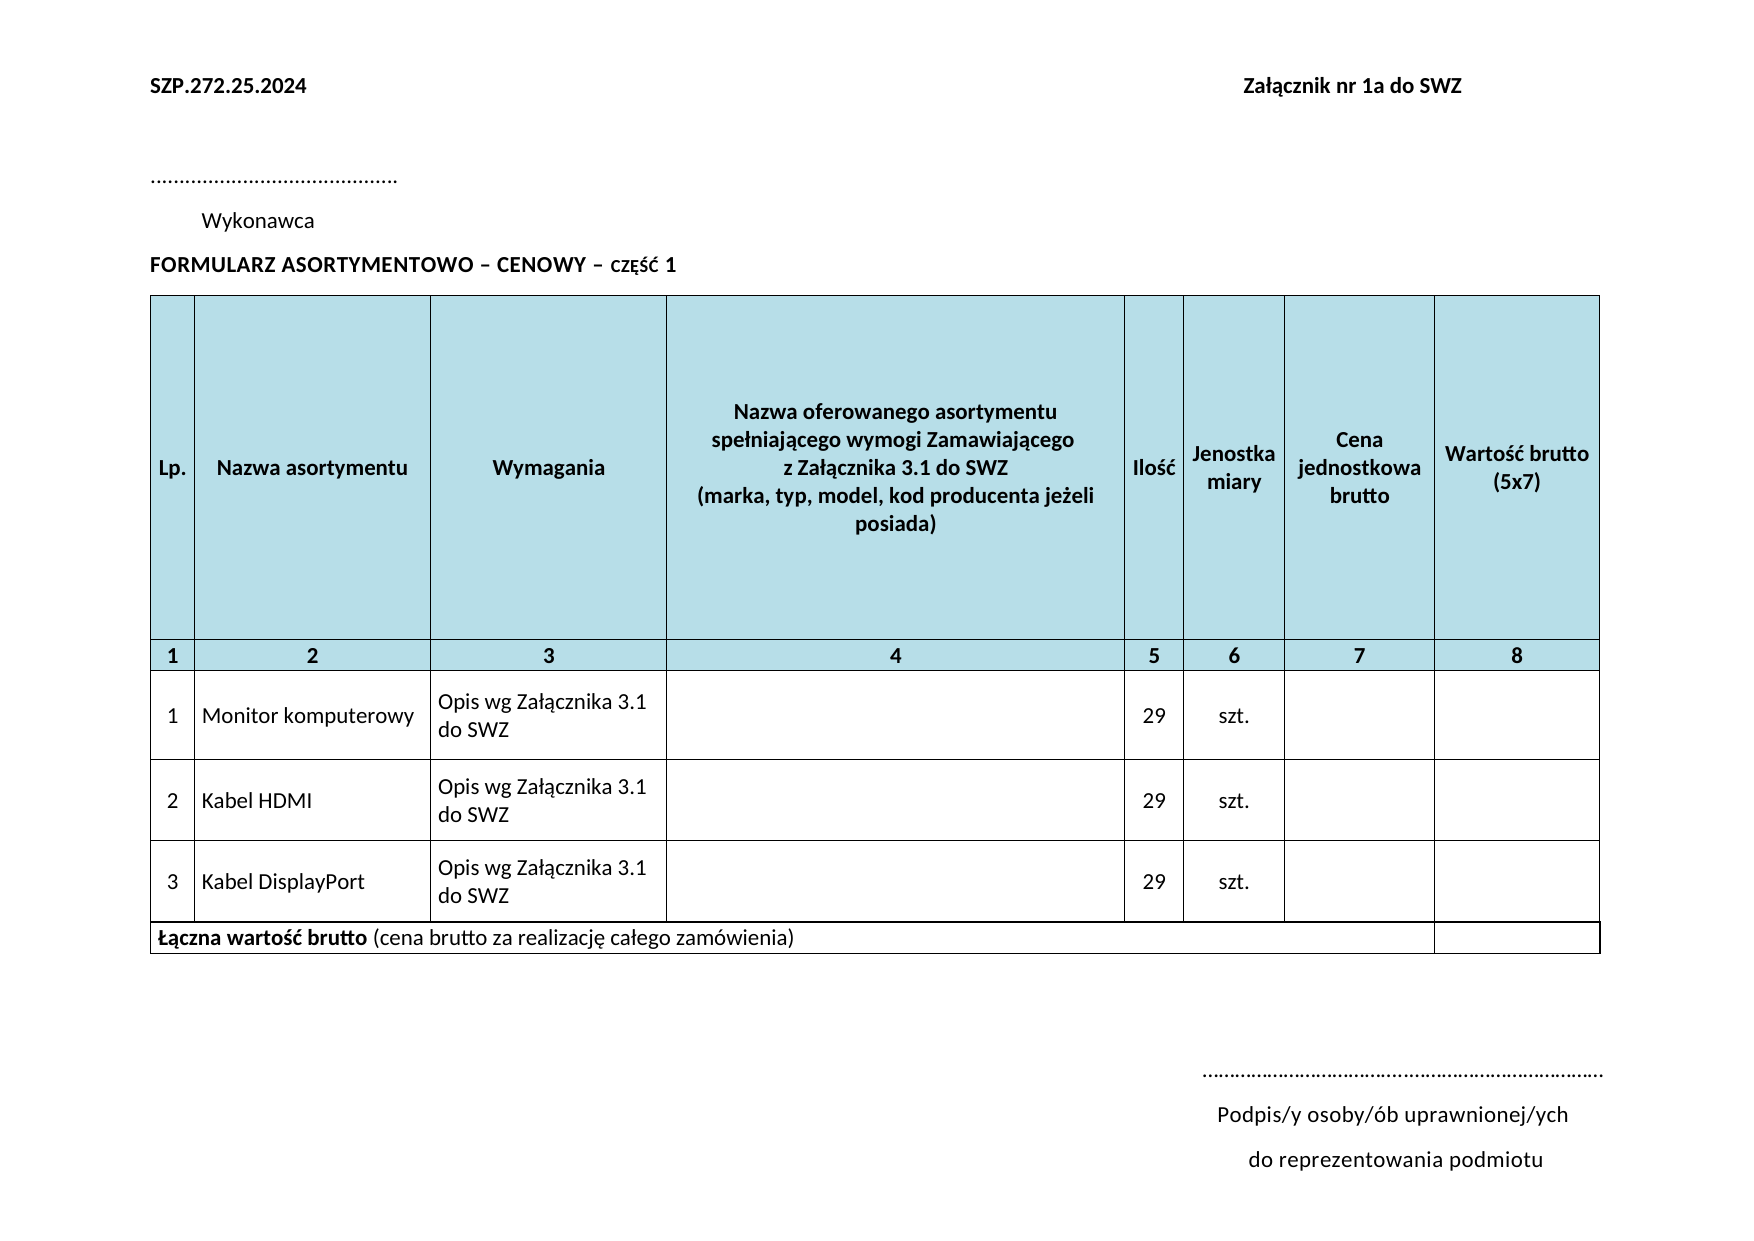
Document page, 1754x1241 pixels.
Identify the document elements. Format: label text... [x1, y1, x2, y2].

table_cell 5 [1125, 640, 1183, 670]
table_cell 29 [1125, 760, 1183, 840]
table_cell Opis wg Załącznika 3.1 do SWZ [431, 760, 666, 840]
table_header Jenostka miary [1184, 296, 1284, 639]
table_cell [667, 671, 1124, 759]
table_cell 1 [151, 671, 194, 759]
table_cell [667, 760, 1124, 840]
table_cell [1285, 760, 1434, 840]
table_cell [1285, 671, 1434, 759]
text Podpis/y osoby/ób uprawnionej/ych [696, 1100, 1604, 1128]
table_cell 6 [1184, 640, 1284, 670]
table_cell Łączna wartość brutto (cena brutto za realizację całego zamówienia) [151, 923, 1434, 953]
table_cell 29 [1125, 841, 1183, 921]
table_cell Kabel DisplayPort [195, 841, 430, 921]
table_cell 3 [431, 640, 666, 670]
text do reprezentowania podmiotu [696, 1145, 1604, 1173]
table_cell Monitor komputerowy [195, 671, 430, 759]
table_cell szt. [1184, 841, 1284, 921]
table_cell [667, 841, 1124, 921]
table_cell 8 [1435, 640, 1599, 670]
table_cell 7 [1285, 640, 1434, 670]
text Wykonawca [150, 206, 1604, 234]
table_cell Kabel HDMI [195, 760, 430, 840]
text ………………………………..……………………………… [150, 1056, 1604, 1083]
table_cell 2 [195, 640, 430, 670]
table_cell [1435, 760, 1599, 840]
text ........................................... [150, 161, 1604, 189]
table_header Wymagania [431, 296, 666, 639]
table_cell 2 [151, 760, 194, 840]
table_cell 4 [667, 640, 1124, 670]
table_cell 1 [151, 640, 194, 670]
table_cell [1435, 923, 1599, 953]
text SZP.272.25.2024 Załącznik nr 1a do SWZ [150, 72, 1604, 100]
table_header Nazwa oferowanego asortymentu spełniającego wymogi Zamawiającego z Załącznika 3.1 do SWZ (marka, typ, model, kod producenta jeżeli posiada) [667, 296, 1124, 639]
table_cell szt. [1184, 671, 1284, 759]
table_cell [1285, 841, 1434, 921]
table_header Nazwa asortymentu [195, 296, 430, 639]
text FORMULARZ ASORTYMENTOWO – CENOWY – część 1 [150, 250, 1604, 278]
table_cell Opis wg Załącznika 3.1 do SWZ [431, 671, 666, 759]
table_header Wartość brutto (5x7) [1435, 296, 1599, 639]
table_cell 3 [151, 841, 194, 921]
table_cell 29 [1125, 671, 1183, 759]
table_cell [1435, 841, 1599, 921]
table_header Cena jednostkowa brutto [1285, 296, 1434, 639]
table_header Ilość [1125, 296, 1183, 639]
table_cell szt. [1184, 760, 1284, 840]
table_cell Opis wg Załącznika 3.1 do SWZ [431, 841, 666, 921]
table_cell [1435, 671, 1599, 759]
table_header Lp. [151, 296, 194, 639]
